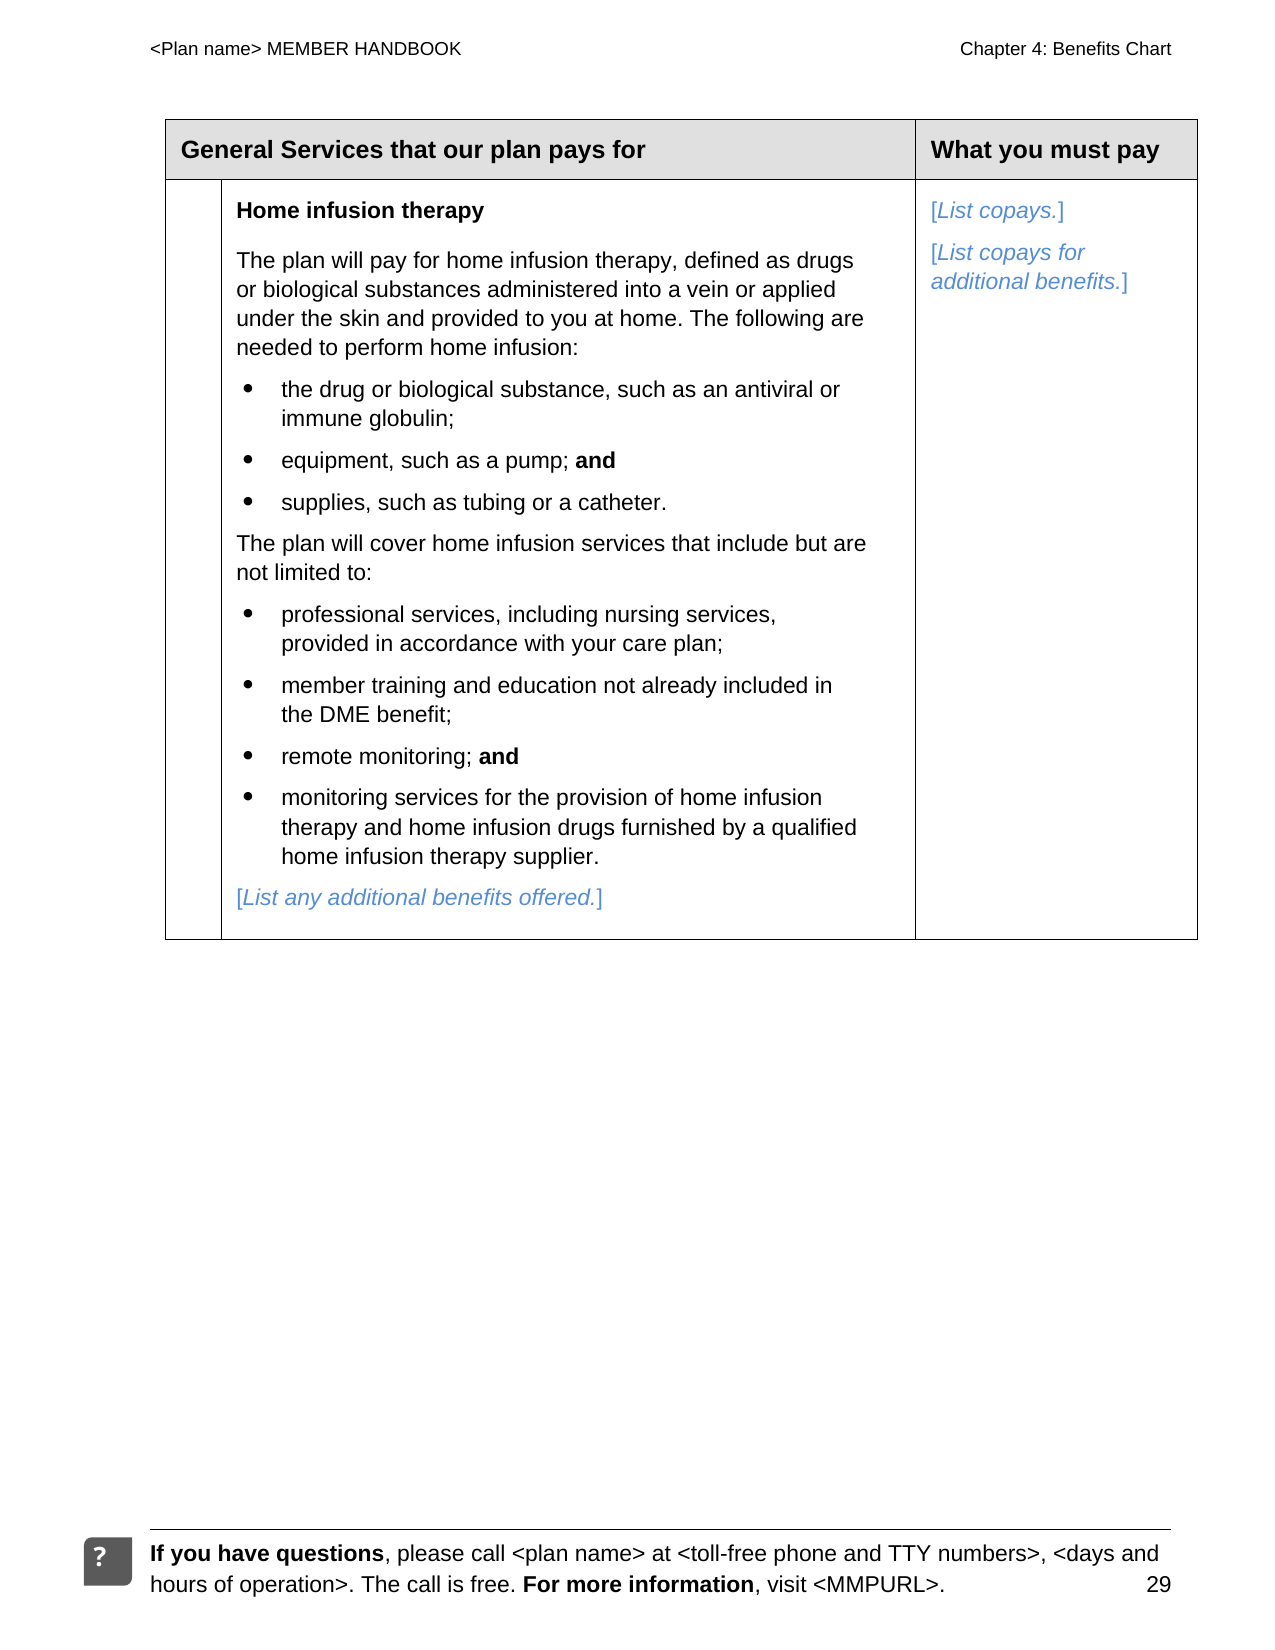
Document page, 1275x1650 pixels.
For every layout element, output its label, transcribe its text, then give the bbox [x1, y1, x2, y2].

table_cell [166, 180, 221, 939]
table_cell [List copays.] [List copays for additional benefits.] [916, 180, 1197, 939]
table_header General Services that our plan pays for [166, 120, 915, 179]
table_header What you must pay [916, 120, 1197, 179]
table_cell Home infusion therapy The plan will pay for home infusion therapy, defined as drugs or biological substances administered into a vein or applied under the skin and provided to you at home. The following are needed to perform home infusion: the drug or biological substance, such as an antiviral or immune globulin; equipment, such as a pump; and supplies, such as tubing or a catheter. The plan will cover home infusion services that include but are not limited to: professional services, including nursing services, provided in accordance with your care plan; member training and education not already included in the DME benefit; remote monitoring; and monitoring services for the provision of home infusion therapy and home infusion drugs furnished by a qualified home infusion therapy supplier. [List any additional benefits offered.] [222, 180, 915, 939]
